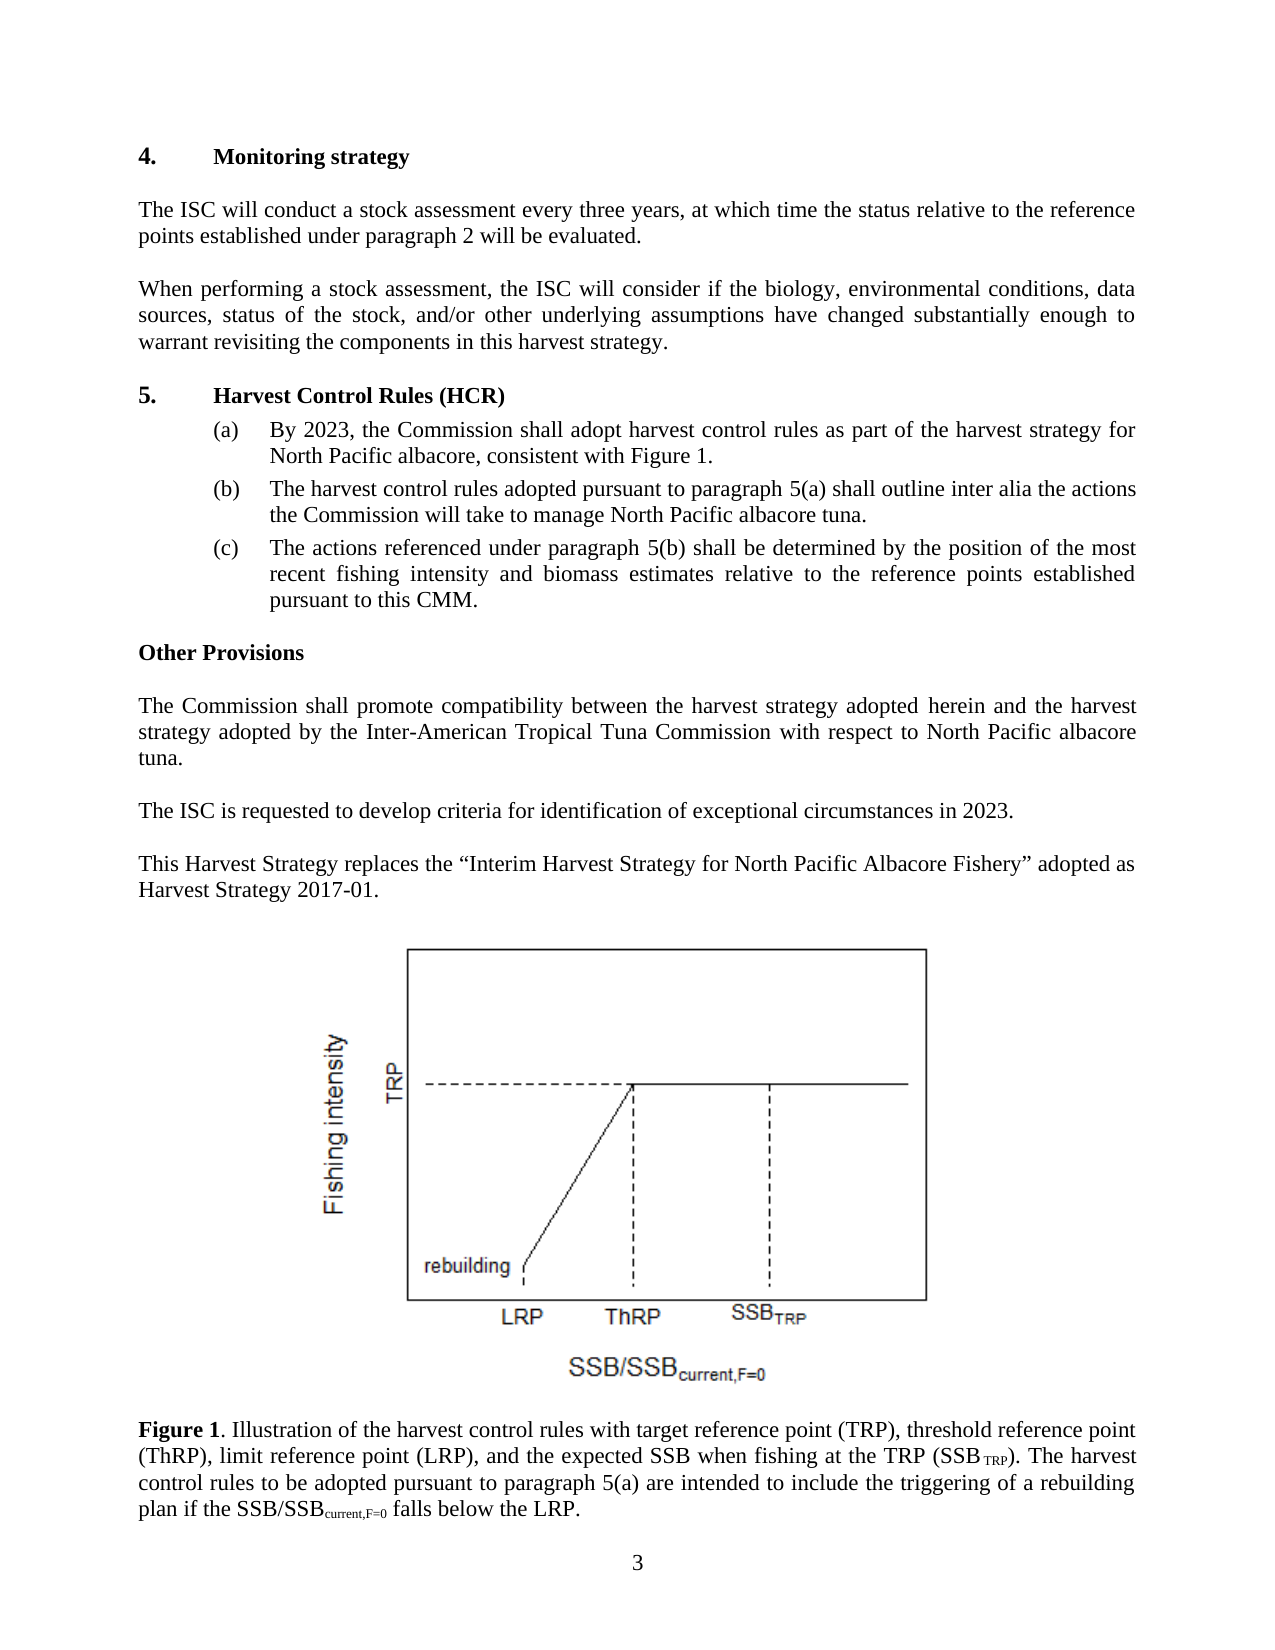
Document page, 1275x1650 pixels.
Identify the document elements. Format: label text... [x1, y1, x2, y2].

text The ISC is requested to develop criteria for identification of exceptional circumstances in 2023. [138, 797, 1137, 823]
list The harvest control rules adopted pursuant to paragraph 5(a) shall outline inter alia the actions the Commission will take to manage North Pacific albacore tuna. [213, 474, 1137, 527]
text The Commission shall promote compatibility between the harvest strategy adopted herein and the harvest strategy adopted by the Inter-American Tropical Tuna Commission with respect to North Pacific albacore tuna. [138, 692, 1137, 771]
text When performing a stock assessment, the ISC will consider if the biology, environmental conditions, data sources, status of the stock, and/or other underlying assumptions have changed substantially enough to warrant revisiting the components in this harvest strategy. [138, 275, 1137, 354]
list By 2023, the Commission shall adopt harvest control rules as part of the harvest strategy for North Pacific albacore, consistent with Figure 1. [213, 416, 1137, 468]
list The actions referenced under paragraph 5(b) shall be determined by the position of the most recent fishing intensity and biomass estimates relative to the reference points established pursuant to this CMM. [213, 533, 1137, 613]
subtitle Harvest Control Rules (HCR) [138, 381, 1137, 409]
text This Harvest Strategy replaces the “Interim Harvest Strategy for North Pacific Albacore Fishery” adopted as Harvest Strategy 2017-01. [138, 850, 1137, 902]
text The ISC will conduct a stock assessment every three years, at which time the status relative to the reference points established under paragraph 2 will be evaluated. [138, 196, 1137, 249]
subtitle Monitoring strategy [138, 141, 1137, 170]
picture [286, 928, 989, 1390]
text Figure 1. Illustration of the harvest control rules with target reference point (TRP), threshold reference point (ThRP), limit reference point (LRP), and the expected SSB when fishing at the TRP (SSBTRP). The harvest control rules to be adopted pursuant to paragraph 5(a) are intended to include the triggering of a rebuilding plan if the SSB/SSBcurrent,F=0 falls below the LRP. [138, 1416, 1137, 1521]
text Other Provisions [138, 639, 1137, 665]
